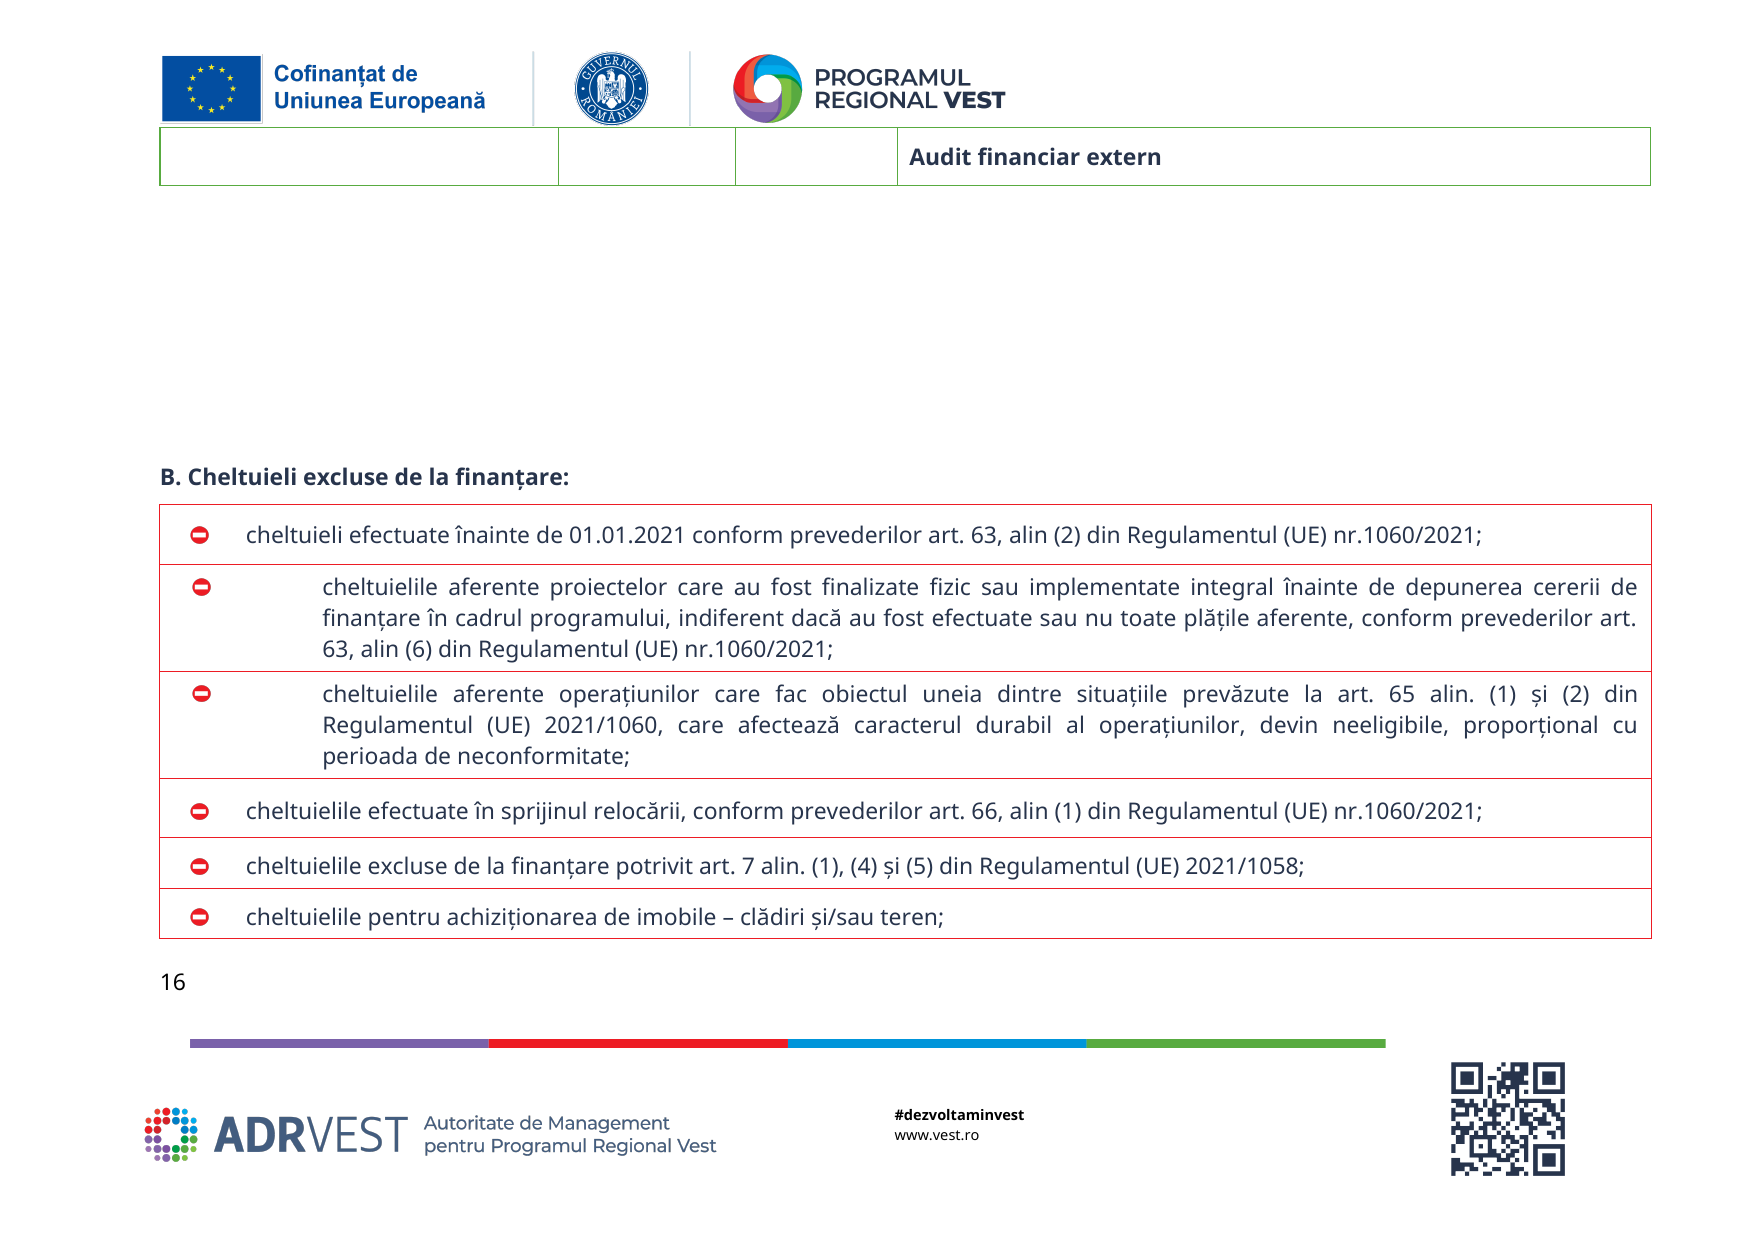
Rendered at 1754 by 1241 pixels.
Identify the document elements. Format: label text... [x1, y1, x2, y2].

table_cell cheltuielile pentru achiziţionarea de imobile – clădiri și/sau teren; [160, 889, 1651, 938]
table_cell cheltuielile excluse de la finanțare potrivit art. 7 alin. (1), (4) și (5) din Regulamentul (UE) 2021/1058; [160, 838, 1651, 888]
table_header cheltuieli efectuate înainte de 01.01.2021 conform prevederilor art. 63, alin (2) din Regulamentul (UE) nr.1060/2021; [160, 505, 1651, 564]
picture [1442, 1053, 1574, 1185]
picture [109, 1039, 787, 1048]
picture [190, 858, 209, 875]
table_cell cheltuielile aferente proiectelor care au fost finalizate fizic sau implementate integral înainte de depunerea cererii de finanțare în cadrul programului, indiferent dacă au fost efectuate sau nu toate plățile aferente, conform prevederilor art. 63, alin (6) din Regulamentul (UE) nr.1060/2021; [160, 565, 1651, 671]
table_cell Audit financiar extern [898, 128, 1650, 184]
picture [190, 803, 209, 820]
picture [190, 526, 209, 544]
text B. Cheltuieli excluse de la finanțare: [159, 461, 1625, 492]
picture [133, 1104, 723, 1166]
table_cell cheltuielile efectuate în sprijinul relocării, conform prevederilor art. 66, alin (1) din Regulamentul (UE) nr.1060/2021; [160, 779, 1651, 837]
picture [192, 685, 211, 702]
picture [1087, 1039, 1466, 1048]
picture [190, 908, 209, 926]
table_cell cheltuielile aferente operațiunilor care fac obiectul uneia dintre situațiile prevăzute la art. 65 alin. (1) și (2) din Regulamentul (UE) 2021/1060, care afectează caracterul durabil al operațiunilor, devin neeligibile, proporțional cu perioada de neconformitate; [160, 672, 1651, 778]
picture [192, 578, 211, 596]
picture [160, 51, 1006, 126]
